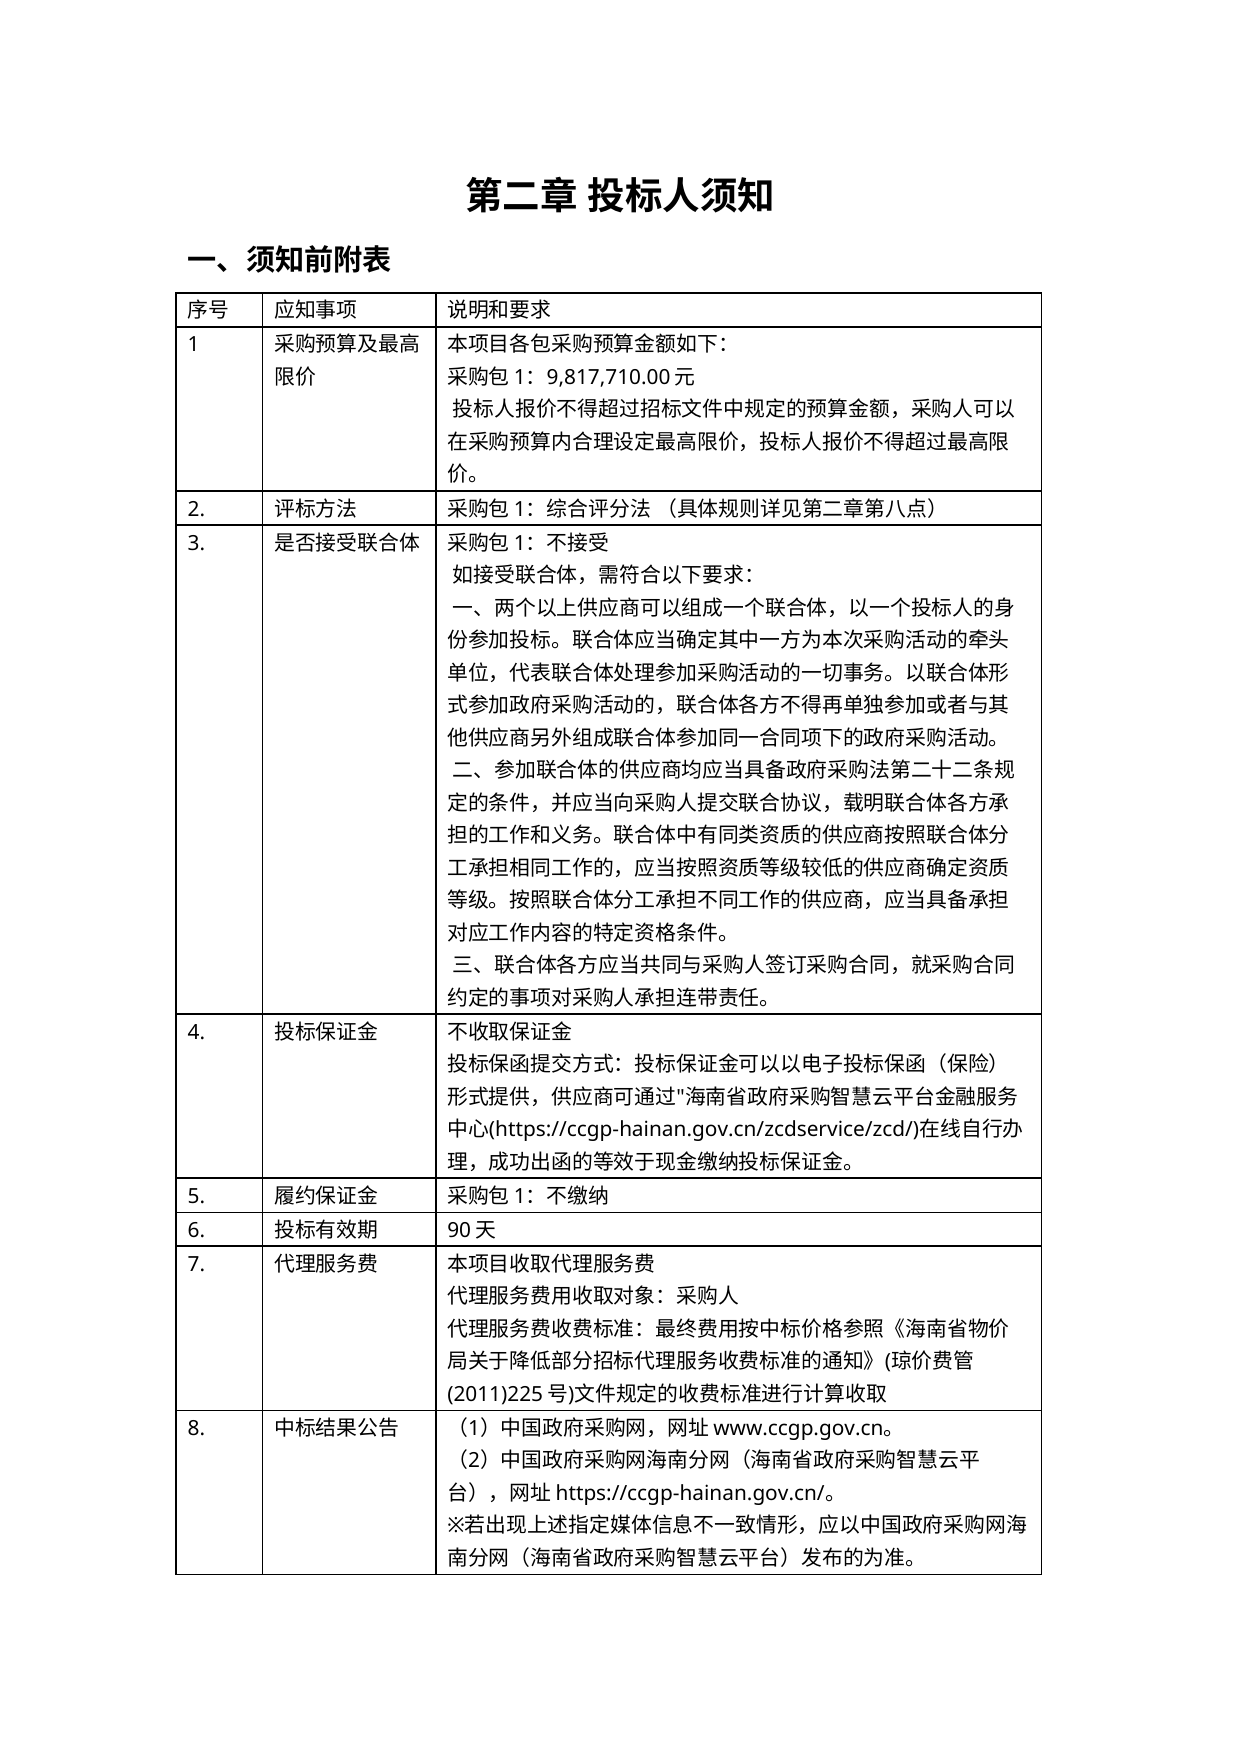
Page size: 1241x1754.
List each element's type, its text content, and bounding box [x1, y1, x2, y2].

text 第二章 投标人须知 [187, 162, 1053, 227]
table_cell 90天 [437, 1213, 1041, 1245]
table_cell 本项目各包采购预算金额如下： 采购包1：9,817,710.00元 投标人报价不得超过招标文件中规定的预算金额，采购人可以在采购预算内合理设定最高限价，投标人报价不得超过最高限价。 [437, 328, 1041, 490]
table_cell 2. [177, 492, 262, 524]
table_cell 6. [177, 1213, 262, 1245]
table_cell 履约保证金 [263, 1179, 435, 1211]
table_cell 4. [177, 1015, 262, 1177]
table_cell 投标有效期 [263, 1213, 435, 1245]
text 一、须知前附表 [187, 227, 1053, 292]
table_cell 5. [177, 1179, 262, 1211]
table_cell 中标结果公告 [263, 1411, 435, 1573]
table_cell 评标方法 [263, 492, 435, 524]
table_cell 投标保证金 [263, 1015, 435, 1177]
table_cell 7. [177, 1247, 262, 1409]
table_cell 3. [177, 526, 262, 1013]
table_cell 代理服务费 [263, 1247, 435, 1409]
table_header 应知事项 [263, 294, 435, 326]
table_cell 是否接受联合体 [263, 526, 435, 1013]
table_cell 8. [177, 1411, 262, 1573]
table_cell 采购包1：不缴纳 [437, 1179, 1041, 1211]
table_header 说明和要求 [437, 294, 1041, 326]
table_cell 采购包1：不接受 如接受联合体，需符合以下要求： 一、两个以上供应商可以组成一个联合体，以一个投标人的身份参加投标。联合体应当确定其中一方为本次采购活动的牵头单位，代表联合体处理参加采购活动的一切事务。以联合体形式参加政府采购活动的，联合体各方不得再单独参加或者与其他供应商另外组成联合体参加同一合同项下的政府采购活动。 二、参加联合体的供应商均应当具备政府采购法第二十二条规定的条件，并应当向采购人提交联合协议，载明联合体各方承担的工作和义务。联合体中有同类资质的供应商按照联合体分工承担相同工作的，应当按照资质等级较低的供应商确定资质等级。按照联合体分工承担不同工作的供应商，应当具备承担对应工作内容的特定资格条件。 三、联合体各方应当共同与采购人签订采购合同，就采购合同约定的事项对采购人承担连带责任。 [437, 526, 1041, 1013]
table_cell 1 [177, 328, 262, 490]
table_cell 不收取保证金 投标保函提交方式：投标保证金可以以电子投标保函（保险）形式提供，供应商可通过"海南省政府采购智慧云平台金融服务中心(https://ccgp-hainan.gov.cn/zcdservice/zcd/)在线自行办理，成功出函的等效于现金缴纳投标保证金。 [437, 1015, 1041, 1177]
table_cell 本项目收取代理服务费 代理服务费用收取对象：采购人 代理服务费收费标准：最终费用按中标价格参照《海南省物价局关于降低部分招标代理服务收费标准的通知》(琼价费管(2011)225号)文件规定的收费标准进行计算收取 [437, 1247, 1041, 1409]
table_cell （1）中国政府采购网，网址www.ccgp.gov.cn。 （2）中国政府采购网海南分网（海南省政府采购智慧云平台），网址https://ccgp-hainan.gov.cn/。 ※若出现上述指定媒体信息不一致情形，应以中国政府采购网海南分网（海南省政府采购智慧云平台）发布的为准。 [437, 1411, 1041, 1573]
table_header 序号 [177, 294, 262, 326]
table_cell 采购预算及最高限价 [263, 328, 435, 490]
table_cell 采购包1：综合评分法 （具体规则详见第二章第八点） [437, 492, 1041, 524]
